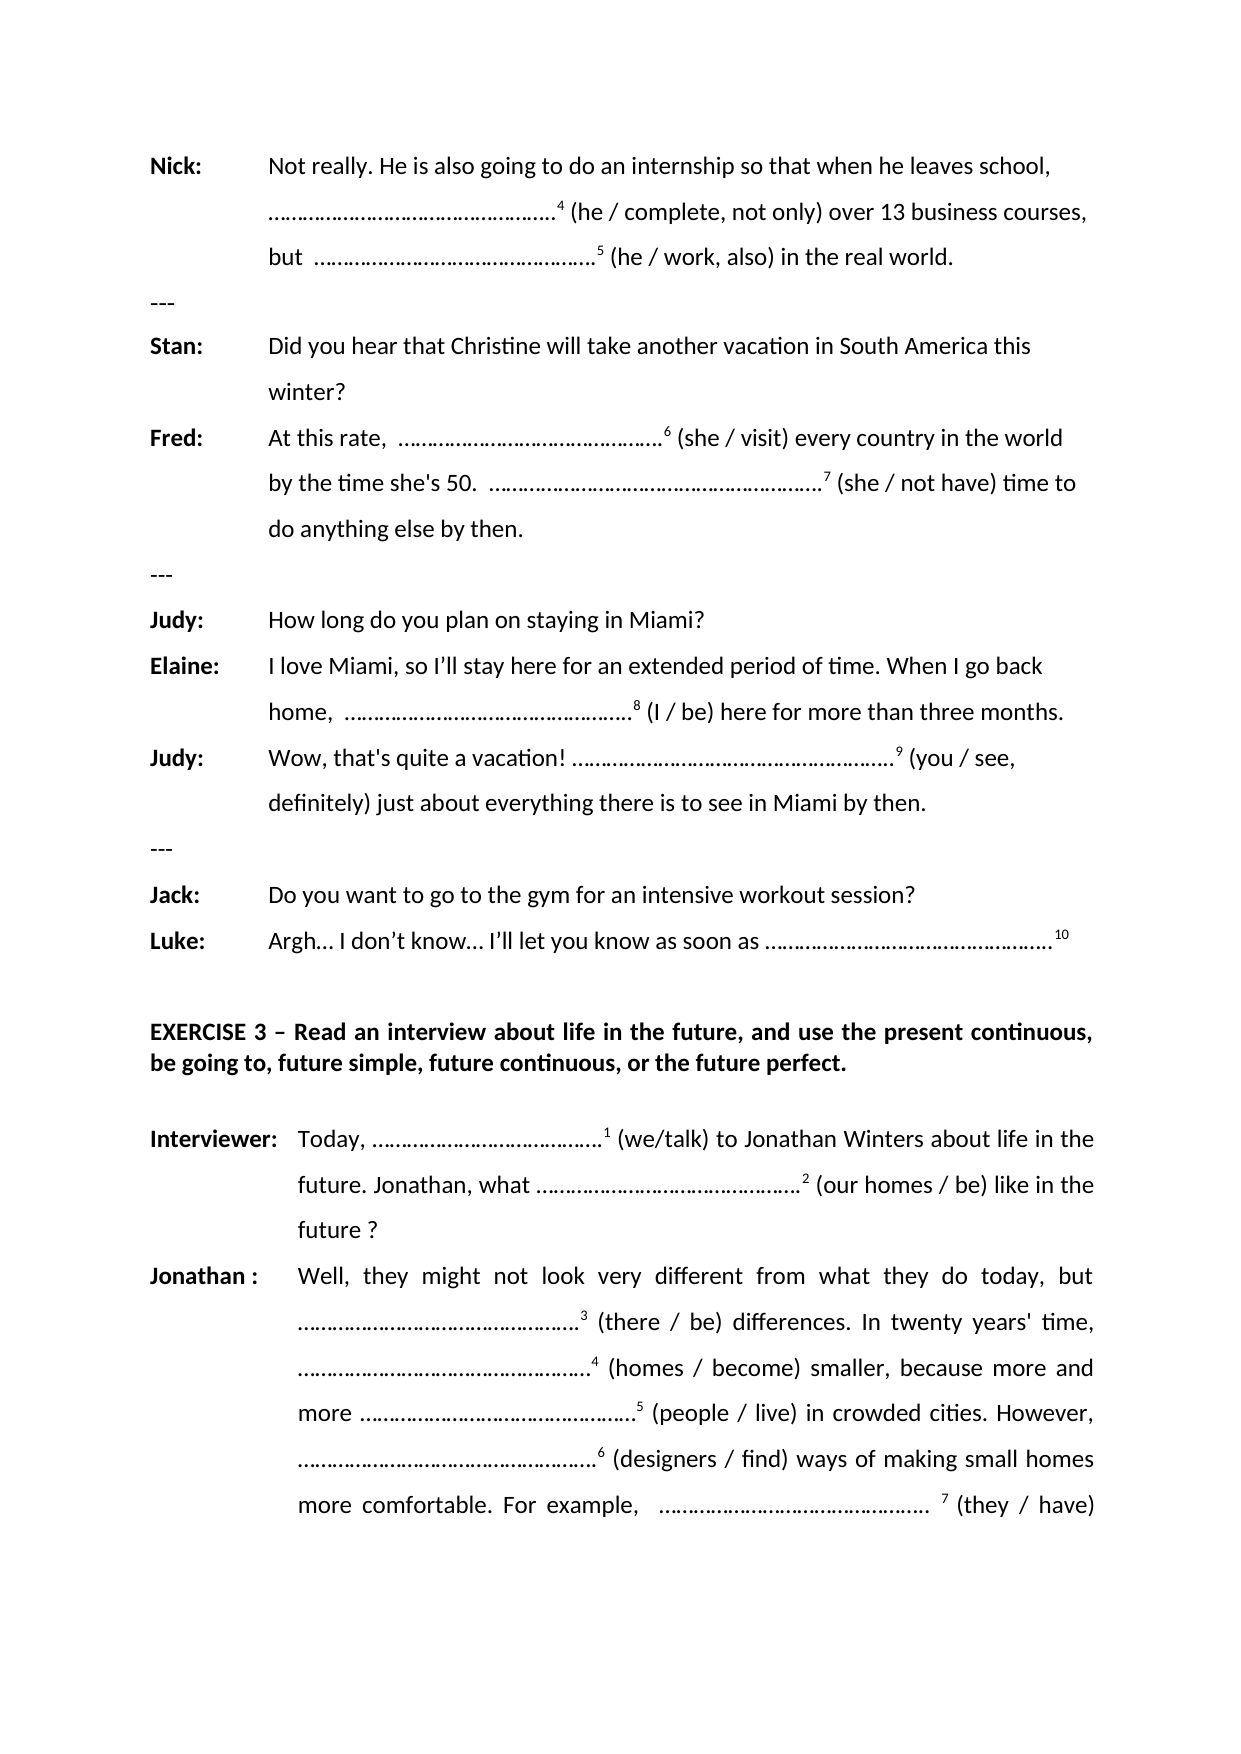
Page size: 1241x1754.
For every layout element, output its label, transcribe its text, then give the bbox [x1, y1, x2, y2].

text Nick: Not really. He is also going to do an internship so that when he leaves school, …………………………………………..4 (he / complete, not only) over 13 business courses, but ………………………………………….5 (he / work, also) in the real world. [150, 150, 1090, 272]
text --- [150, 287, 1090, 316]
text EXERCISE 3 – Read an interview about life in the future, and use the present continuous, be going to, future simple, future continuous, or the future perfect. [150, 1016, 1095, 1077]
text Judy: How long do you plan on staying in Miami? [150, 605, 1090, 635]
text Stan: Did you hear that Christine will take another vacation in South America this winter? [150, 330, 1090, 407]
text Interviewer: Today, ………………………………….1 (we/talk) to Jonathan Winters about life in the future. Jonathan, what ……………………………………….2 (our homes / be) like in the future ? [150, 1123, 1095, 1245]
text Elaine: I love Miami, so I’ll stay here for an extended period of time. When I go back home, …………………………………………..8 (I / be) here for more than three months. [150, 650, 1090, 727]
text Fred: At this rate, ……………………………………….6 (she / visit) every country in the world by the time she's 50. ………………………………………………….7 (she / not have) time to do anything else by then. [150, 422, 1090, 544]
text --- [150, 559, 1090, 589]
text Judy: Wow, that's quite a vacation! ………………………………………………..9 (you / see, definitely) just about everything there is to see in Miami by then. [150, 742, 1090, 818]
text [150, 1260, 1095, 1519]
text Jack: Do you want to go to the gym for an intensive workout session? [150, 879, 1090, 909]
text Luke: Argh… I don’t know… I’ll let you know as soon as …………………………………………..10 [150, 925, 1090, 955]
text --- [150, 833, 1090, 864]
